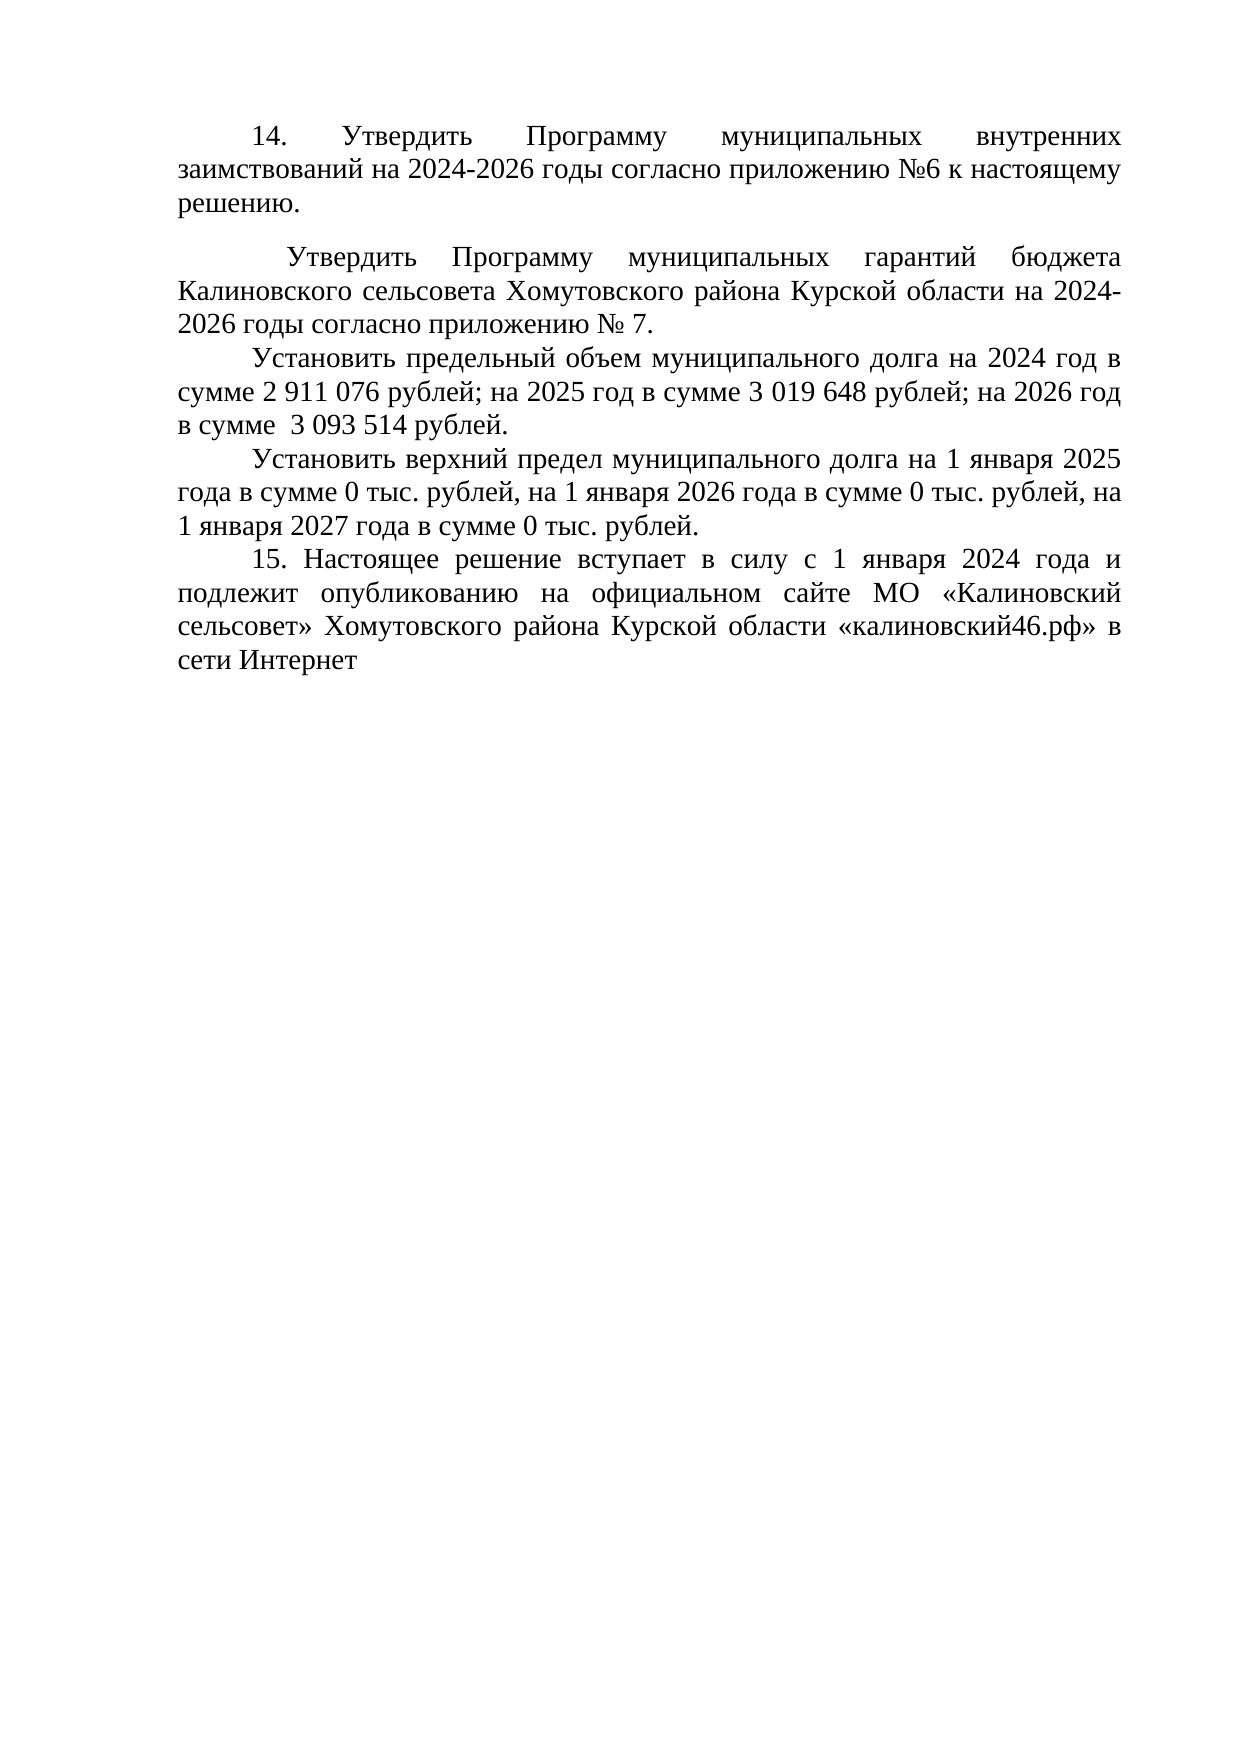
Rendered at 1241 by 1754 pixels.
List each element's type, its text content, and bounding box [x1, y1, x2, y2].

text Установить верхний предел муниципального долга на 1 января 2025 года в сумме 0 тыс. рублей, на 1 января 2026 года в сумме 0 тыс. рублей, на 1 января 2027 года в сумме 0 тыс. рублей. [177, 441, 1122, 541]
text Установить предельный объем муниципального долга на 2024 год в сумме 2 911 076 рублей; на 2025 год в сумме 3 019 648 рублей; на 2026 год в сумме 3 093 514 рублей. [177, 340, 1122, 441]
text 15. Настоящее решение вступает в силу с 1 января 2024 года и подлежит опубликованию на официальном сайте МО «Калиновский сельсовет» Хомутовского района Курской области «калиновский46.рф» в сети Интернет [177, 541, 1122, 676]
text Утвердить Программу муниципальных гарантий бюджета Калиновского сельсовета Хомутовского района Курской области на 2024-2026 годы согласно приложению № 7. [177, 239, 1122, 340]
text 14. Утвердить Программу муниципальных внутренних заимствований на 2024-2026 годы согласно приложению №6 к настоящему решению. [177, 118, 1122, 219]
